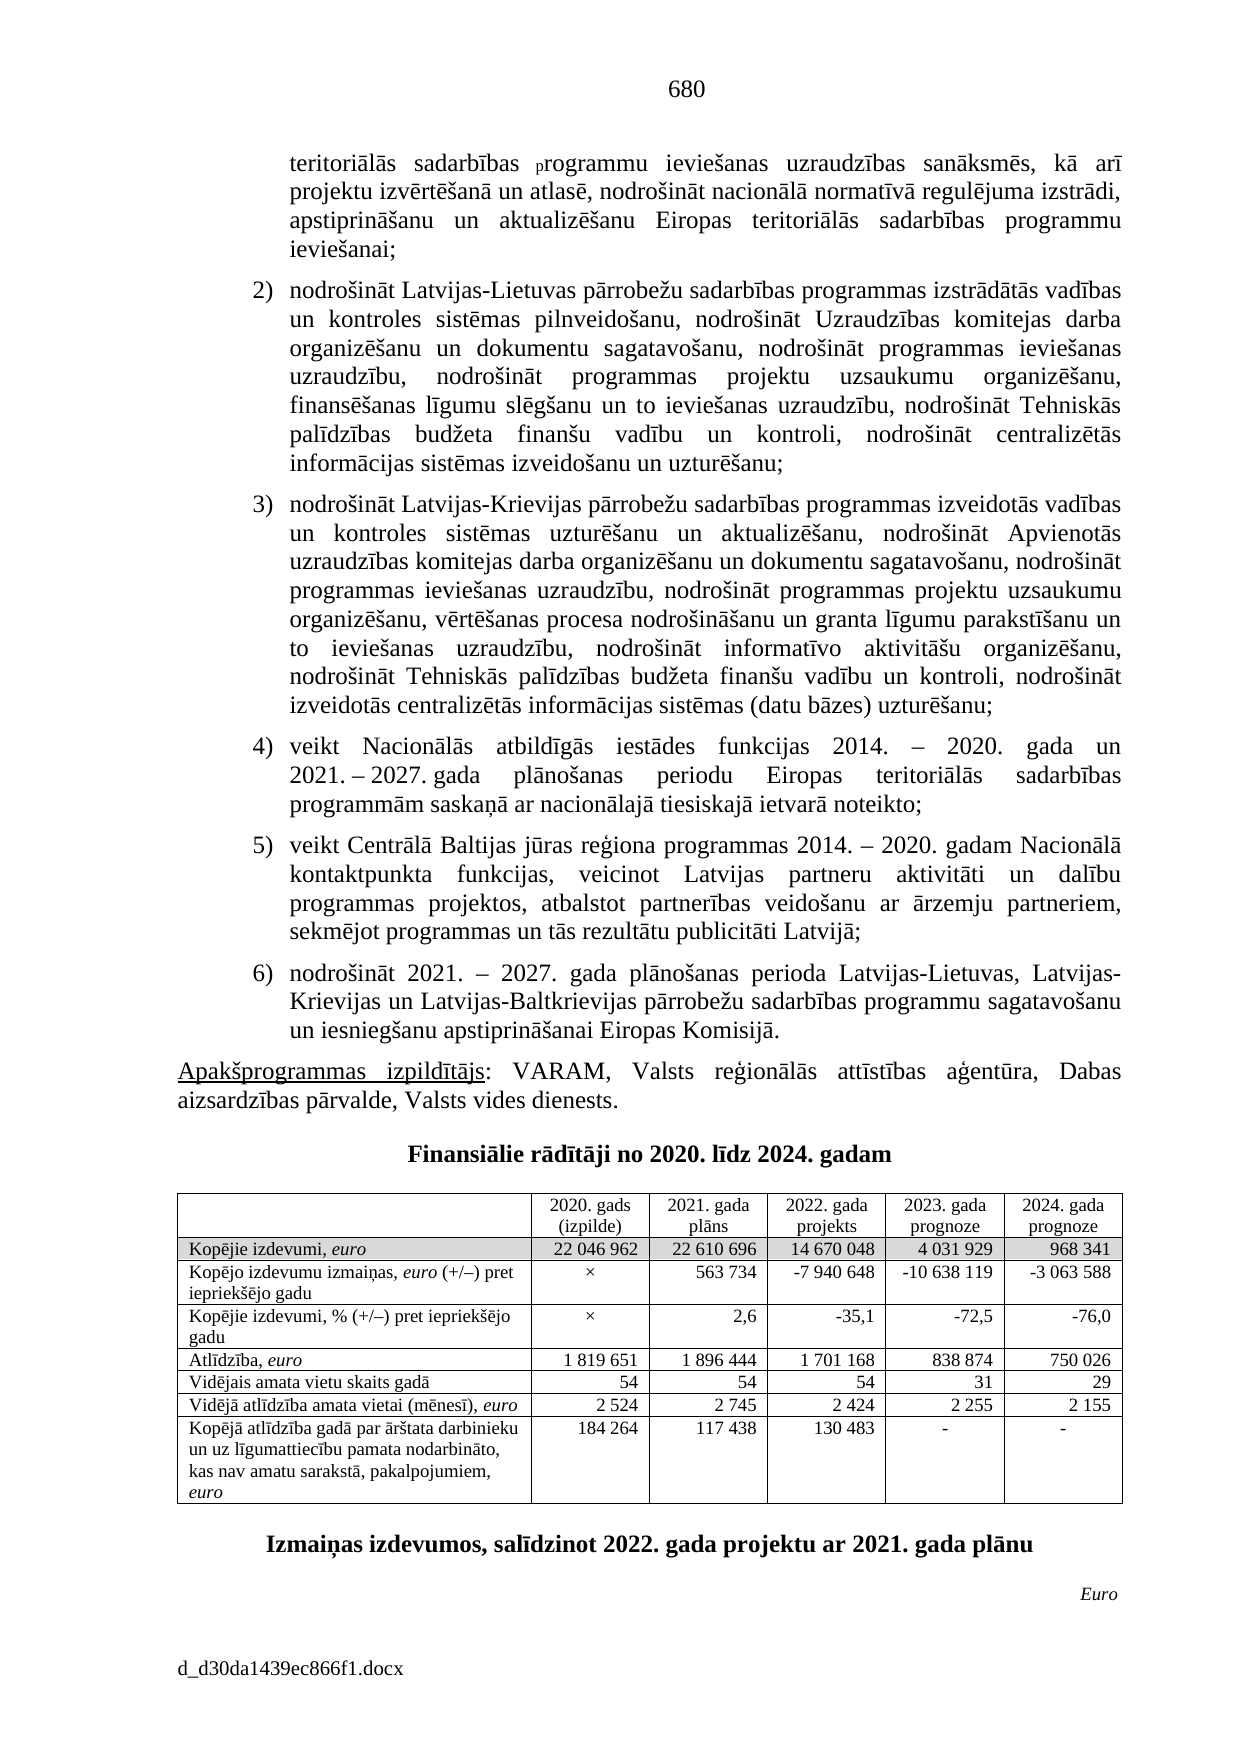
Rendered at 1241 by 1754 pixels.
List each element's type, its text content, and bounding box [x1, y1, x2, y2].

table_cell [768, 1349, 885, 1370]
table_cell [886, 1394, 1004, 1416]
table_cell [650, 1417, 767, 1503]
text Apakšprogrammas izpildītājs: VARAM, Valsts reģionālās attīstības aģentūra, Dabas aizsardzības pārvalde, Valsts vides dienests. [177, 1056, 1122, 1114]
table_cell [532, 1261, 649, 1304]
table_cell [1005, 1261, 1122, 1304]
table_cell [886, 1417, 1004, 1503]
list nodrošināt 2021. – 2027. gada plānošanas perioda Latvijas-Lietuvas, Latvijas-Krievijas un Latvijas-Baltkrievijas pārrobežu sadarbības programmu sagatavošanu un iesniegšanu apstiprināšanai Eiropas Komisijā. [252, 958, 1122, 1044]
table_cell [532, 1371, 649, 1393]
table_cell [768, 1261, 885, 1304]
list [252, 148, 1122, 263]
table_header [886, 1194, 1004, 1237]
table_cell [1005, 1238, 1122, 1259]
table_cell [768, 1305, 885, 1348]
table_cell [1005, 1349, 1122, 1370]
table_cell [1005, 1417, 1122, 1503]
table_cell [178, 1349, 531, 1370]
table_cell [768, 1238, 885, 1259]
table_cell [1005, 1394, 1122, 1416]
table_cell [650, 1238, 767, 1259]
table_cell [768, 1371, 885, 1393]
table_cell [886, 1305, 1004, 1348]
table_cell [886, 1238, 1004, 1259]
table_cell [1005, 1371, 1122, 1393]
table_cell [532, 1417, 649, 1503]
text Finansiālie rādītāji no 2020. līdz 2024. gadam [177, 1139, 1122, 1168]
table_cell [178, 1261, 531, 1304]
list veikt Nacionālās atbildīgās iestādes funkcijas 2014. – 2020. gada un 2021. – 2027. gada plānošanas periodu Eiropas teritoriālās sadarbības programmām saskaņā ar nacionālajā tiesiskajā ietvarā noteikto; [252, 731, 1122, 818]
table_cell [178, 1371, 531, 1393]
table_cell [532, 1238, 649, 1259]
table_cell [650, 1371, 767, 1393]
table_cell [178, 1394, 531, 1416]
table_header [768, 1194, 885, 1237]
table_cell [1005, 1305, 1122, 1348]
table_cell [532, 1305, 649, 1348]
text Izmaiņas izdevumos, salīdzinot 2022. gada projektu ar 2021. gada plānu [177, 1529, 1122, 1558]
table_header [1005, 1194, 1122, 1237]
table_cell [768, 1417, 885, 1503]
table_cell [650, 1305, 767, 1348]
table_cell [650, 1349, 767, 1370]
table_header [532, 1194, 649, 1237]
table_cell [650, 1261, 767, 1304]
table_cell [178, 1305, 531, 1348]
list nodrošināt Latvijas-Lietuvas pārrobežu sadarbības programmas izstrādātās vadības un kontroles sistēmas pilnveidošanu, nodrošināt Uzraudzības komitejas darba organizēšanu un dokumentu sagatavošanu, nodrošināt programmas ieviešanas uzraudzību, nodrošināt programmas projektu uzsaukumu organizēšanu, finansēšanas līgumu slēgšanu un to ieviešanas uzraudzību, nodrošināt Tehniskās palīdzības budžeta finanšu vadību un kontroli, nodrošināt centralizētās informācijas sistēmas izveidošanu un uzturēšanu; [252, 275, 1122, 476]
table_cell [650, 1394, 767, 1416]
text Euro [1002, 1583, 1122, 1604]
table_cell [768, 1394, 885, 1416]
list veikt Centrālā Baltijas jūras reģiona programmas 2014. – 2020. gadam Nacionālā kontaktpunkta funkcijas, veicinot Latvijas partneru aktivitāti un dalību programmas projektos, atbalstot partnerības veidošanu ar ārzemju partneriem, sekmējot programmas un tās rezultātu publicitāti Latvijā; [252, 830, 1122, 945]
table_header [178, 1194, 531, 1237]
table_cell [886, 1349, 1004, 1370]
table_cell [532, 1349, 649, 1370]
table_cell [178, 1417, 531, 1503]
list nodrošināt Latvijas-Krievijas pārrobežu sadarbības programmas izveidotās vadības un kontroles sistēmas uzturēšanu un aktualizēšanu, nodrošināt Apvienotās uzraudzības komitejas darba organizēšanu un dokumentu sagatavošanu, nodrošināt programmas ieviešanas uzraudzību, nodrošināt programmas projektu uzsaukumu organizēšanu, vērtēšanas procesa nodrošināšanu un granta līgumu parakstīšanu un to ieviešanas uzraudzību, nodrošināt informatīvo aktivitāšu organizēšanu, nodrošināt Tehniskās palīdzības budžeta finanšu vadību un kontroli, nodrošināt izveidotās centralizētās informācijas sistēmas (datu bāzes) uzturēšanu; [252, 489, 1122, 719]
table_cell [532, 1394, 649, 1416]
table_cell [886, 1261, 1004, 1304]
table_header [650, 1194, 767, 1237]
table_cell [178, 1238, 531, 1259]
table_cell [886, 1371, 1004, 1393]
